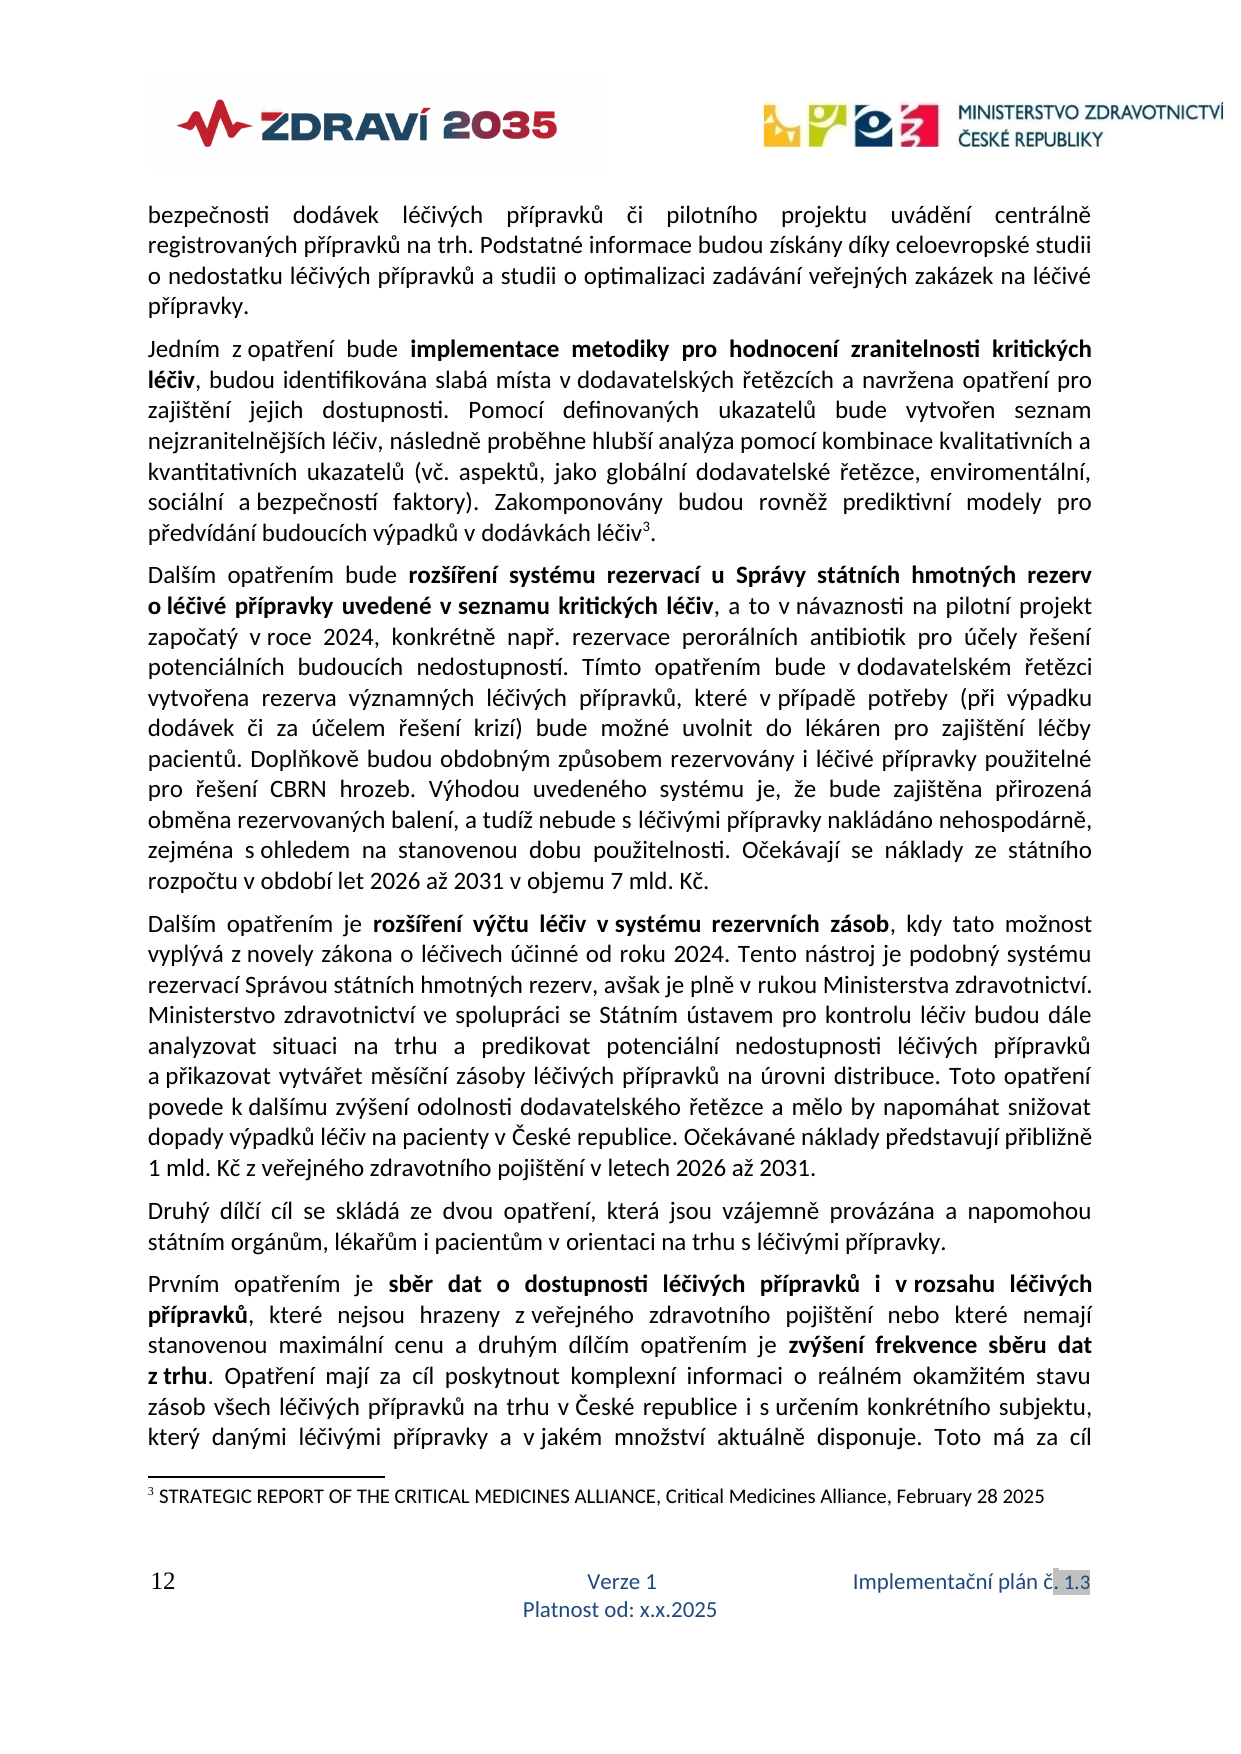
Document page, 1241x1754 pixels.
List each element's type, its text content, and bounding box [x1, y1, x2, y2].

picture [147, 73, 607, 171]
text Dalším opatřením bude rozšíření systému rezervací u Správy státních hmotných rezerv o léčivé přípravky uvedené v seznamu kritických léčiv, a to v návaznosti na pilotní projekt započatý v roce 2024, konkrétně např. rezervace perorálních antibiotik pro účely řešení potenciálních budoucích nedostupností. Tímto opatřením bude v dodavatelském řetězci vytvořena rezerva významných léčivých přípravků, které v případě potřeby (při výpadku dodávek či za účelem řešení krizí) bude možné uvolnit do lékáren pro zajištění léčby pacientů. Doplňkově budou obdobným způsobem rezervovány i léčivé přípravky použitelné pro řešení CBRN hrozeb. Výhodou uvedeného systému je, že bude zajištěna přirozená obměna rezervovaných balení, a tudíž nebude s léčivými přípravky nakládáno nehospodárně, zejména s ohledem na stanovenou dobu použitelnosti. Očekávají se náklady ze státního rozpočtu v období let 2026 až 2031 v objemu 7 mld. Kč. [148, 560, 1093, 895]
text Druhý dílčí cíl se skládá ze dvou opatření, která jsou vzájemně provázána a napomohou státním orgánům, lékařům i pacientům v orientaci na trhu s léčivými přípravky. [148, 1195, 1093, 1256]
picture [763, 101, 1224, 147]
text Dalším opatřením je rozšíření výčtu léčiv v systému rezervních zásob, kdy tato možnost vyplývá z novely zákona o léčivech účinné od roku 2024. Tento nástroj je podobný systému rezervací Správou státních hmotných rezerv, avšak je plně v rukou Ministerstva zdravotnictví. Ministerstvo zdravotnictví ve spolupráci se Státním ústavem pro kontrolu léčiv budou dále analyzovat situaci na trhu a predikovat potenciální nedostupnosti léčivých přípravků a přikazovat vytvářet měsíční zásoby léčivých přípravků na úrovni distribuce. Toto opatření povede k dalšímu zvýšení odolnosti dodavatelského řetězce a mělo by napomáhat snižovat dopady výpadků léčiv na pacienty v České republice. Očekávané náklady představují přibližně 1 mld. Kč z veřejného zdravotního pojištění v letech 2026 až 2031. [148, 908, 1093, 1183]
text Jedním z opatření bude implementace metodiky pro hodnocení zranitelnosti kritických léčiv, budou identifikována slabá místa v dodavatelských řetězcích a navržena opatření pro zajištění jejich dostupnosti. Pomocí definovaných ukazatelů bude vytvořen seznam nejzranitelnějších léčiv, následně proběhne hlubší analýza pomocí kombinace kvalitativních a kvantitativních ukazatelů (vč. aspektů, jako globální dodavatelské řetězce, enviromentální, sociální a bezpečností faktory). Zakomponovány budou rovněž prediktivní modely pro předvídání budoucích výpadků v dodávkách léčiv. [148, 333, 1093, 547]
